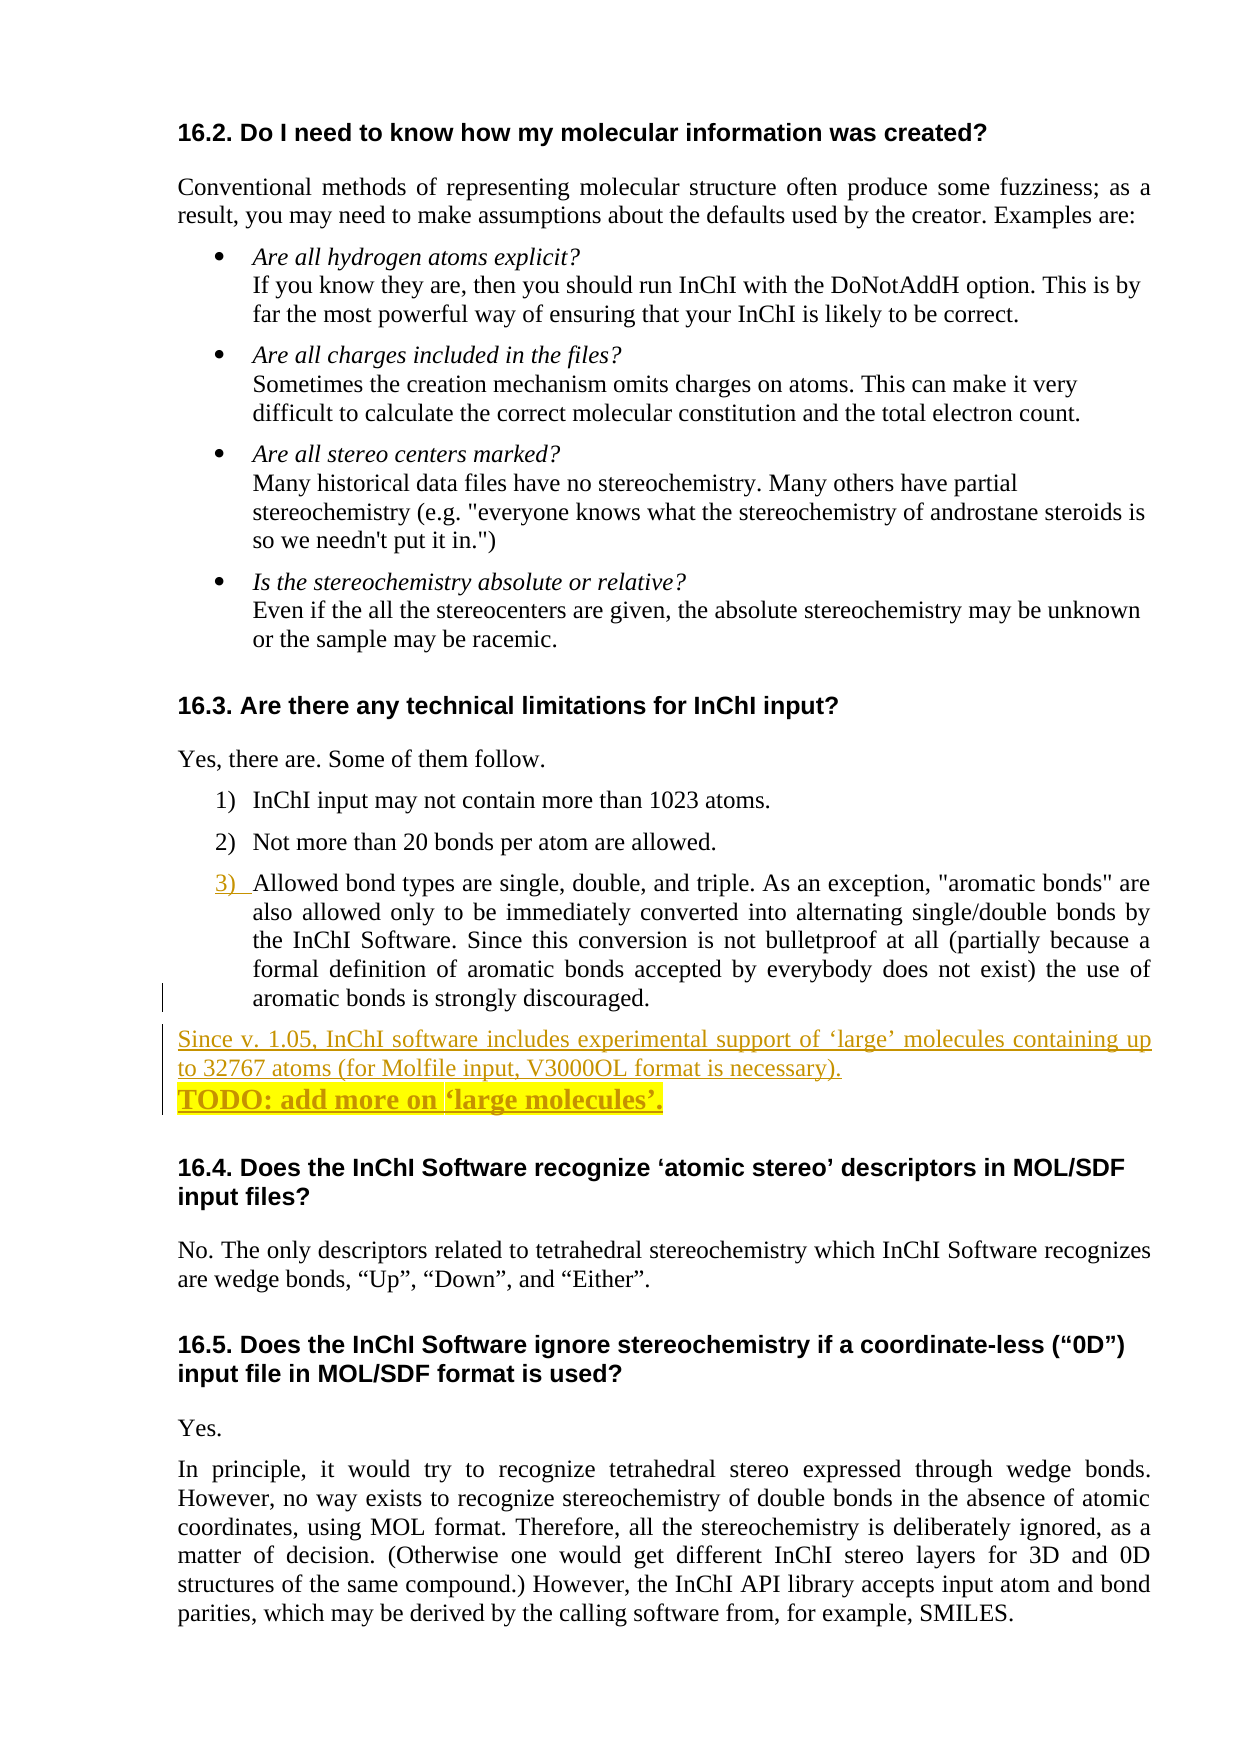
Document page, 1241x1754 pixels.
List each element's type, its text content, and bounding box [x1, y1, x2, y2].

text Conventional methods of representing molecular structure often produce some fuzziness; as a result, you may need to make assumptions about the defaults used by the creator. Examples are: [177, 172, 1152, 229]
subtitle 16.5. Does the InChI Software ignore stereochemistry if a coordinate-less (“0D”) input file in MOL/SDF format is used? [177, 1330, 1152, 1388]
subtitle 16.3. Are there any technical limitations for InChI input? [177, 691, 1152, 719]
text Yes. [177, 1413, 1152, 1442]
list Are all hydrogen atoms explicit? If you know they are, then you should run InChI with the DoNotAddH option. This is by far the most powerful way of ensuring that your InChI is likely to be correct. [215, 242, 1152, 328]
list Not more than 20 bonds per atom are allowed. [215, 827, 1152, 856]
list Allowed bond types are single, double, and triple. As an exception, "aromatic bonds" are also allowed only to be immediately converted into alternating single/double bonds by the InChI Software. Since this conversion is not bulletproof at all (partially because a formal definition of aromatic bonds accepted by everybody does not exist) the use of aromatic bonds is strongly discouraged. [215, 868, 1152, 1012]
list InChI input may not contain more than 1023 atoms. [215, 786, 1152, 814]
list Are all charges included in the files? Sometimes the creation mechanism omits charges on atoms. This can make it very difficult to calculate the correct molecular constitution and the total electron count. [215, 341, 1152, 427]
list Are all stereo centers marked? Many historical data files have no stereochemistry. Many others have partial stereochemistry (e.g. "everyone knows what the stereochemistry of androstane steroids is so we needn't put it in.") [215, 439, 1152, 554]
list Is the stereochemistry absolute or relative? Even if the all the stereocenters are given, the absolute stereochemistry may be unknown or the sample may be racemic. [215, 567, 1152, 653]
subtitle 16.2. Do I need to know how my molecular information was created? [177, 118, 1152, 147]
text No. The only descriptors related to tetrahedral stereochemistry which InChI Software recognizes are wedge bonds, “Up”, “Down”, and “Either”. [177, 1235, 1152, 1293]
text In principle, it would try to recognize tetrahedral stereo expressed through wedge bonds. However, no way exists to recognize stereochemistry of double bonds in the absence of atomic coordinates, using MOL format. Therefore, all the stereochemistry is deliberately ignored, as a matter of decision. (Otherwise one would get different InChI stereo layers for 3D and 0D structures of the same compound.) However, the InChI API library accepts input atom and bond parities, which may be derived by the calling software from, for example, SMILES. [177, 1454, 1152, 1627]
subtitle 16.4. Does the InChI Software recognize ‘atomic stereo’ descriptors in MOL/SDF input files? [177, 1153, 1152, 1210]
text Yes, there are. Some of them follow. [177, 744, 1152, 773]
